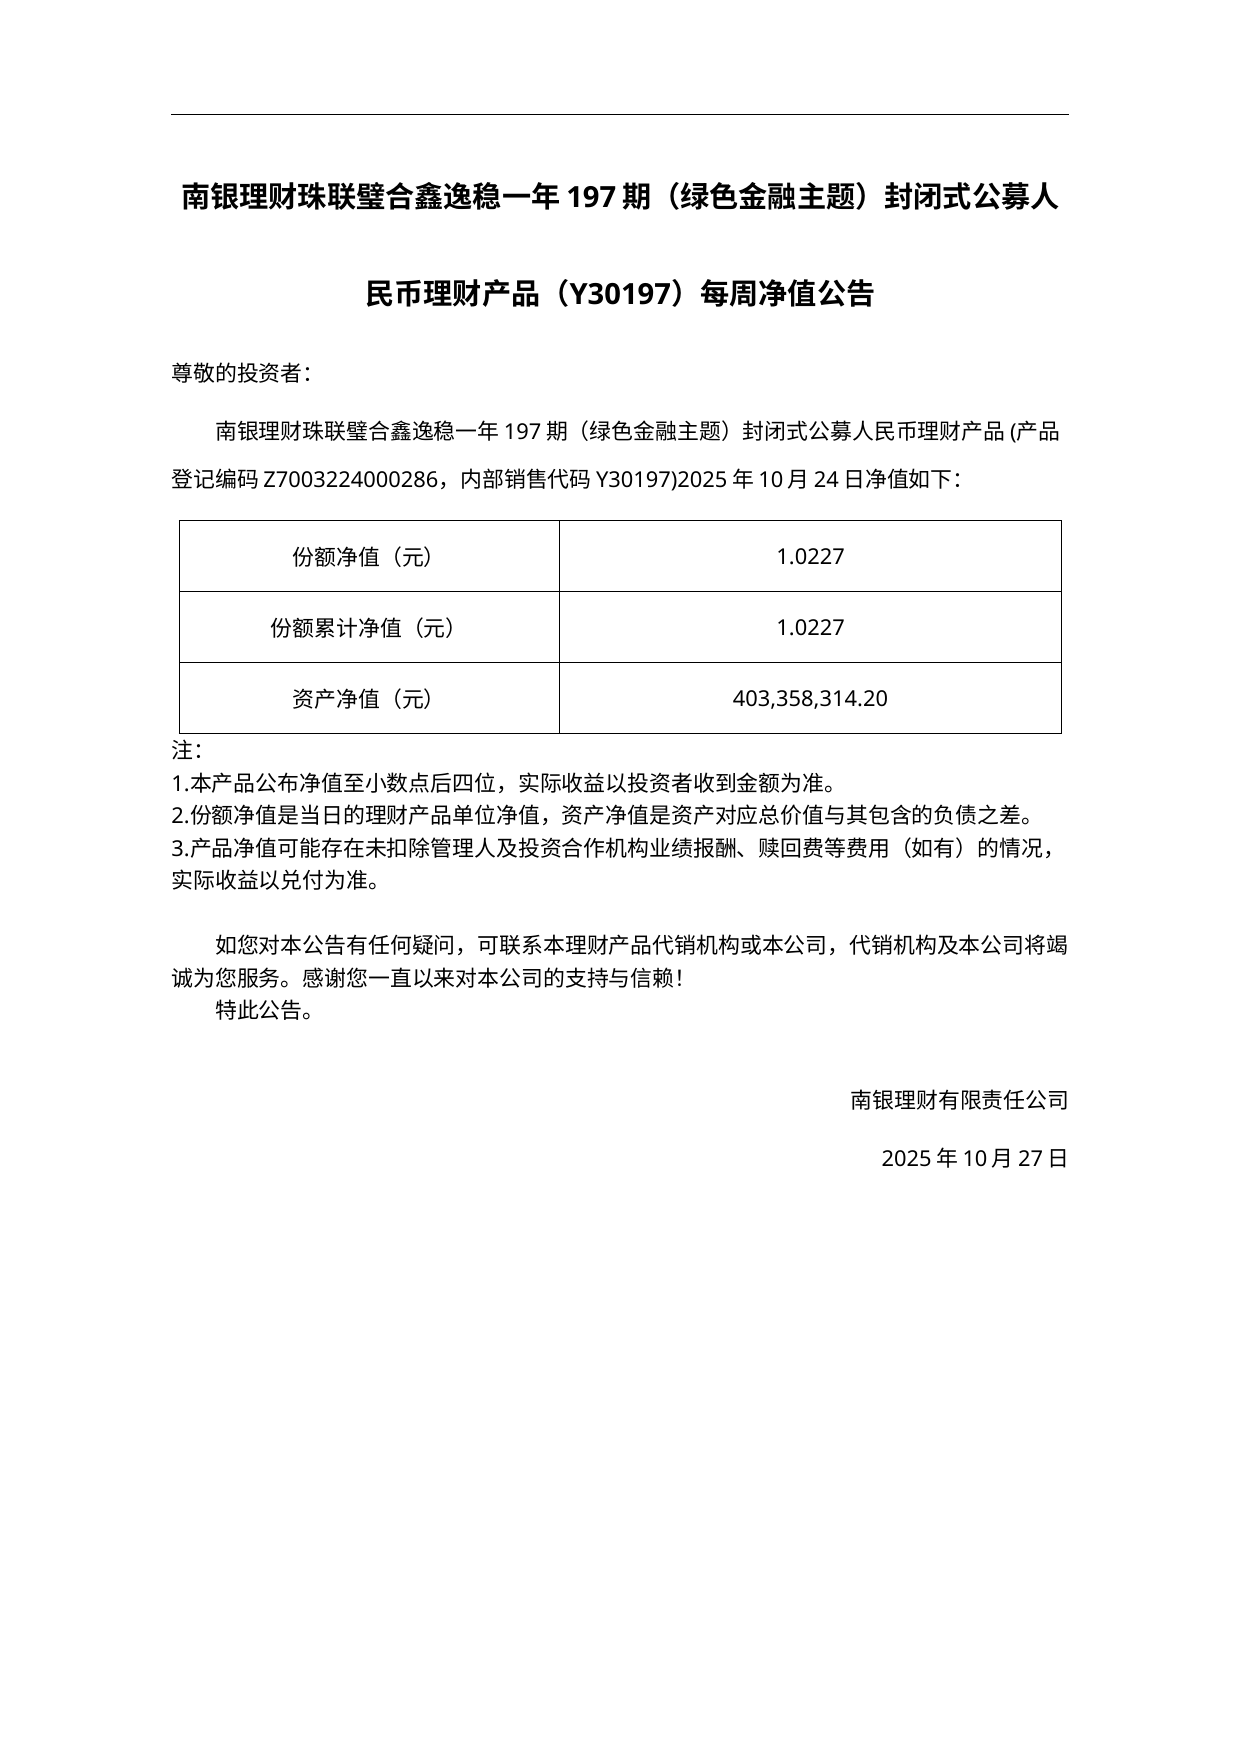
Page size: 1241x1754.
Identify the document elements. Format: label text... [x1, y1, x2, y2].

table_header 份额净值（元） [180, 521, 559, 591]
text 南银理财有限责任公司 [171, 1082, 1069, 1115]
table_cell 份额累计净值（元） [180, 592, 559, 662]
table_cell 403,358,314.20 [560, 663, 1061, 733]
table_cell 资产净值（元） [180, 663, 559, 733]
text 特此公告。 [171, 993, 1069, 1025]
table_header 1.0227 [560, 521, 1061, 591]
text 南银理财珠联璧合鑫逸稳一年197期（绿色金融主题）封闭式公募人民币理财产品（Y30197）每周净值公告 [171, 162, 1069, 324]
text 南银理财珠联璧合鑫逸稳一年197期（绿色金融主题）封闭式公募人民币理财产品 (产品登记编码Z7003224000286，内部销售代码Y30197)2025年10月24日净值如下： [171, 413, 1069, 494]
text 尊敬的投资者： [171, 355, 1069, 388]
table_cell 1.0227 [560, 592, 1061, 662]
text 2025年10月27日 [171, 1140, 1069, 1173]
text 1.本产品公布净值至小数点后四位，实际收益以投资者收到金额为准。 [171, 765, 1069, 798]
text 2.份额净值是当日的理财产品单位净值，资产净值是资产对应总价值与其包含的负债之差。 [171, 798, 1069, 830]
text 注： [171, 733, 1069, 765]
text 3.产品净值可能存在未扣除管理人及投资合作机构业绩报酬、赎回费等费用（如有）的情况，实际收益以兑付为准。 [171, 830, 1069, 895]
text 如您对本公告有任何疑问，可联系本理财产品代销机构或本公司，代销机构及本公司将竭诚为您服务。感谢您一直以来对本公司的支持与信赖！ [171, 928, 1069, 993]
